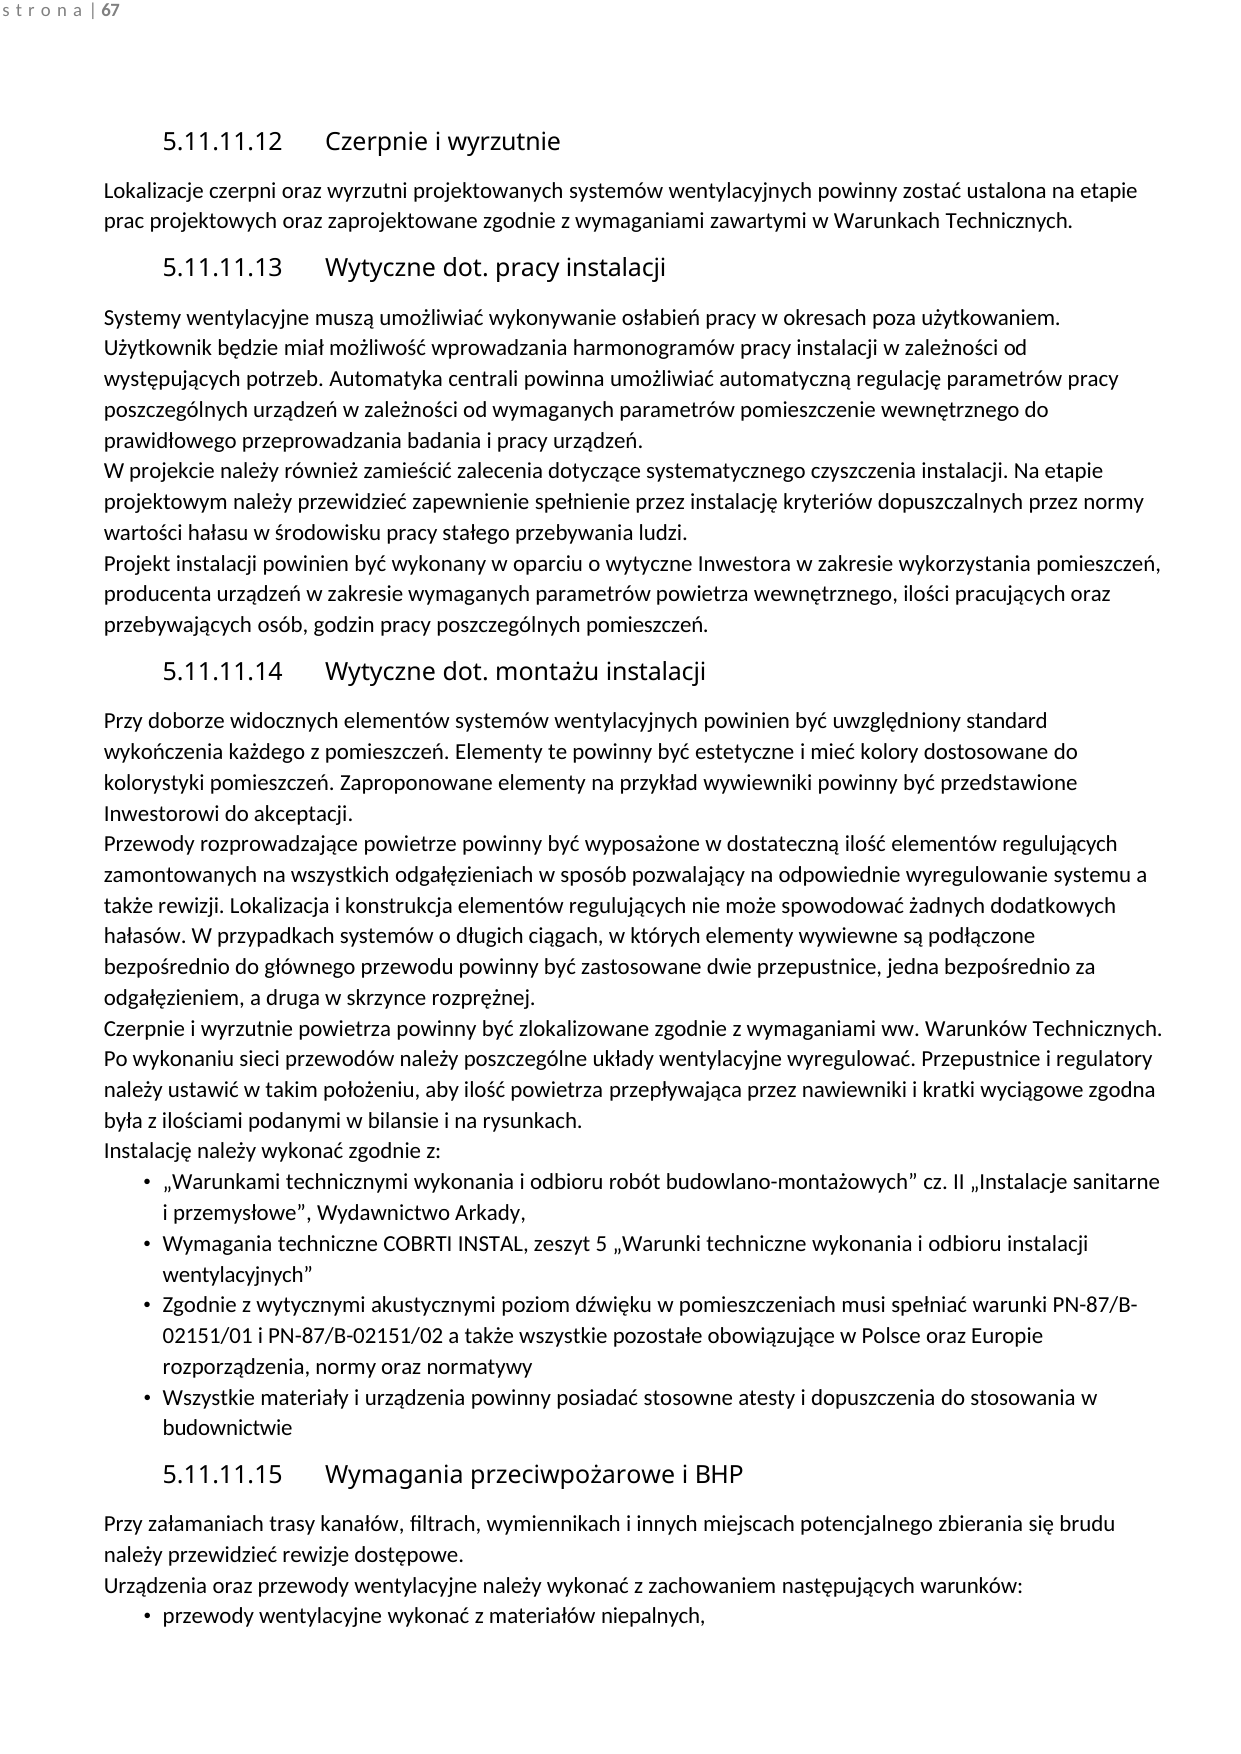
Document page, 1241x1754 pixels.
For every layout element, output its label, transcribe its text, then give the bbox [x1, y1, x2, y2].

list Czerpnie i wyrzutnie [162, 123, 1178, 157]
list Wymagania przeciwpożarowe i BHP [162, 1457, 1178, 1491]
list Wymagania techniczne COBRTI INSTAL, zeszyt 5 „Warunki techniczne wykonania i odbioru instalacji wentylacyjnych” [143, 1229, 1088, 1288]
text W projekcie należy również zamieścić zalecenia dotyczące systematycznego czyszczenia instalacji. Na etapie projektowym należy przewidzieć zapewnienie spełnienie przez instalację kryteriów dopuszczalnych przez normy wartości hałasu w środowisku pracy stałego przebywania ludzi. [103, 456, 1178, 546]
text Systemy wentylacyjne muszą umożliwiać wykonywanie osłabień pracy w okresach poza użytkowaniem. [103, 303, 1178, 331]
text Projekt instalacji powinien być wykonany w oparciu o wytyczne Inwestora w zakresie wykorzystania pomieszczeń, producenta urządzeń w zakresie wymaganych parametrów powietrza wewnętrznego, ilości pracujących oraz [103, 549, 1178, 607]
text przebywających osób, godzin pracy poszczególnych pomieszczeń. [103, 610, 1178, 638]
list przewody wentylacyjne wykonać z materiałów niepalnych, [143, 1602, 1178, 1629]
text Instalację należy wykonać zgodnie z: [103, 1137, 1178, 1165]
text Lokalizacje czerpni oraz wyrzutni projektowanych systemów wentylacyjnych powinny zostać ustalona na etapie [103, 176, 1178, 204]
text zamontowanych na wszystkich odgałęzieniach w sposób pozwalający na odpowiednie wyregulowanie systemu a także rewizji. Lokalizacja i konstrukcja elementów regulujących nie może spowodować żadnych dodatkowych hałasów. W przypadkach systemów o długich ciągach, w których elementy wywiewne są podłączone bezpośrednio do głównego przewodu powinny być zastosowane dwie przepustnice, jedna bezpośrednio za odgałęzieniem, a druga w skrzynce rozprężnej. [103, 860, 1156, 1011]
text prac projektowych oraz zaprojektowane zgodnie z wymaganiami zawartymi w Warunkach Technicznych. [103, 207, 1178, 235]
list Wszystkie materiały i urządzenia powinny posiadać stosowne atesty i dopuszczenia do stosowania w [143, 1383, 1178, 1411]
text Przy załamaniach trasy kanałów, filtrach, wymiennikach i innych miejscach potencjalnego zbierania się brudu należy przewidzieć rewizje dostępowe. [103, 1509, 1156, 1568]
text Urządzenia oraz przewody wentylacyjne należy wykonać z zachowaniem następujących warunków: [103, 1571, 1178, 1599]
text Czerpnie i wyrzutnie powietrza powinny być zlokalizowane zgodnie z wymaganiami ww. Warunków Technicznych. Po wykonaniu sieci przewodów należy poszczególne układy wentylacyjne wyregulować. Przepustnice i regulatory należy ustawić w takim położeniu, aby ilość powietrza przepływająca przez nawiewniki i kratki wyciągowe zgodna była z ilościami podanymi w bilansie i na rysunkach. [103, 1014, 1178, 1134]
text występujących potrzeb. Automatyka centrali powinna umożliwiać automatyczną regulację parametrów pracy poszczególnych urządzeń w zależności od wymaganych parametrów pomieszczenie wewnętrznego do prawidłowego przeprowadzania badania i pracy urządzeń. [103, 364, 1178, 454]
text budownictwie [162, 1413, 1178, 1441]
list Zgodnie z wytycznymi akustycznymi poziom dźwięku w pomieszczeniach musi spełniać warunki PN-87/B- 02151/01 i PN-87/B-02151/02 a także wszystkie pozostałe obowiązujące w Polsce oraz Europie rozporządzenia, normy oraz normatywy [143, 1290, 1138, 1380]
text Przy doborze widocznych elementów systemów wentylacyjnych powinien być uwzględniony standard [103, 706, 1178, 734]
text wykończenia każdego z pomieszczeń. Elementy te powinny być estetyczne i mieć kolory dostosowane do kolorystyki pomieszczeń. Zaproponowane elementy na przykład wywiewniki powinny być przedstawione Inwestorowi do akceptacji. [103, 737, 1078, 827]
text Przewody rozprowadzające powietrze powinny być wyposażone w dostateczną ilość elementów regulujących [103, 829, 1178, 857]
list Wytyczne dot. montażu instalacji [162, 653, 1178, 688]
text Użytkownik będzie miał możliwość wprowadzania harmonogramów pracy instalacji w zależności od [103, 333, 1178, 362]
list Wytyczne dot. pracy instalacji [162, 250, 1178, 284]
list „Warunkami technicznymi wykonania i odbioru robót budowlano-montażowych” cz. II „Instalacje sanitarne i przemysłowe”, Wydawnictwo Arkady, [143, 1167, 1161, 1226]
